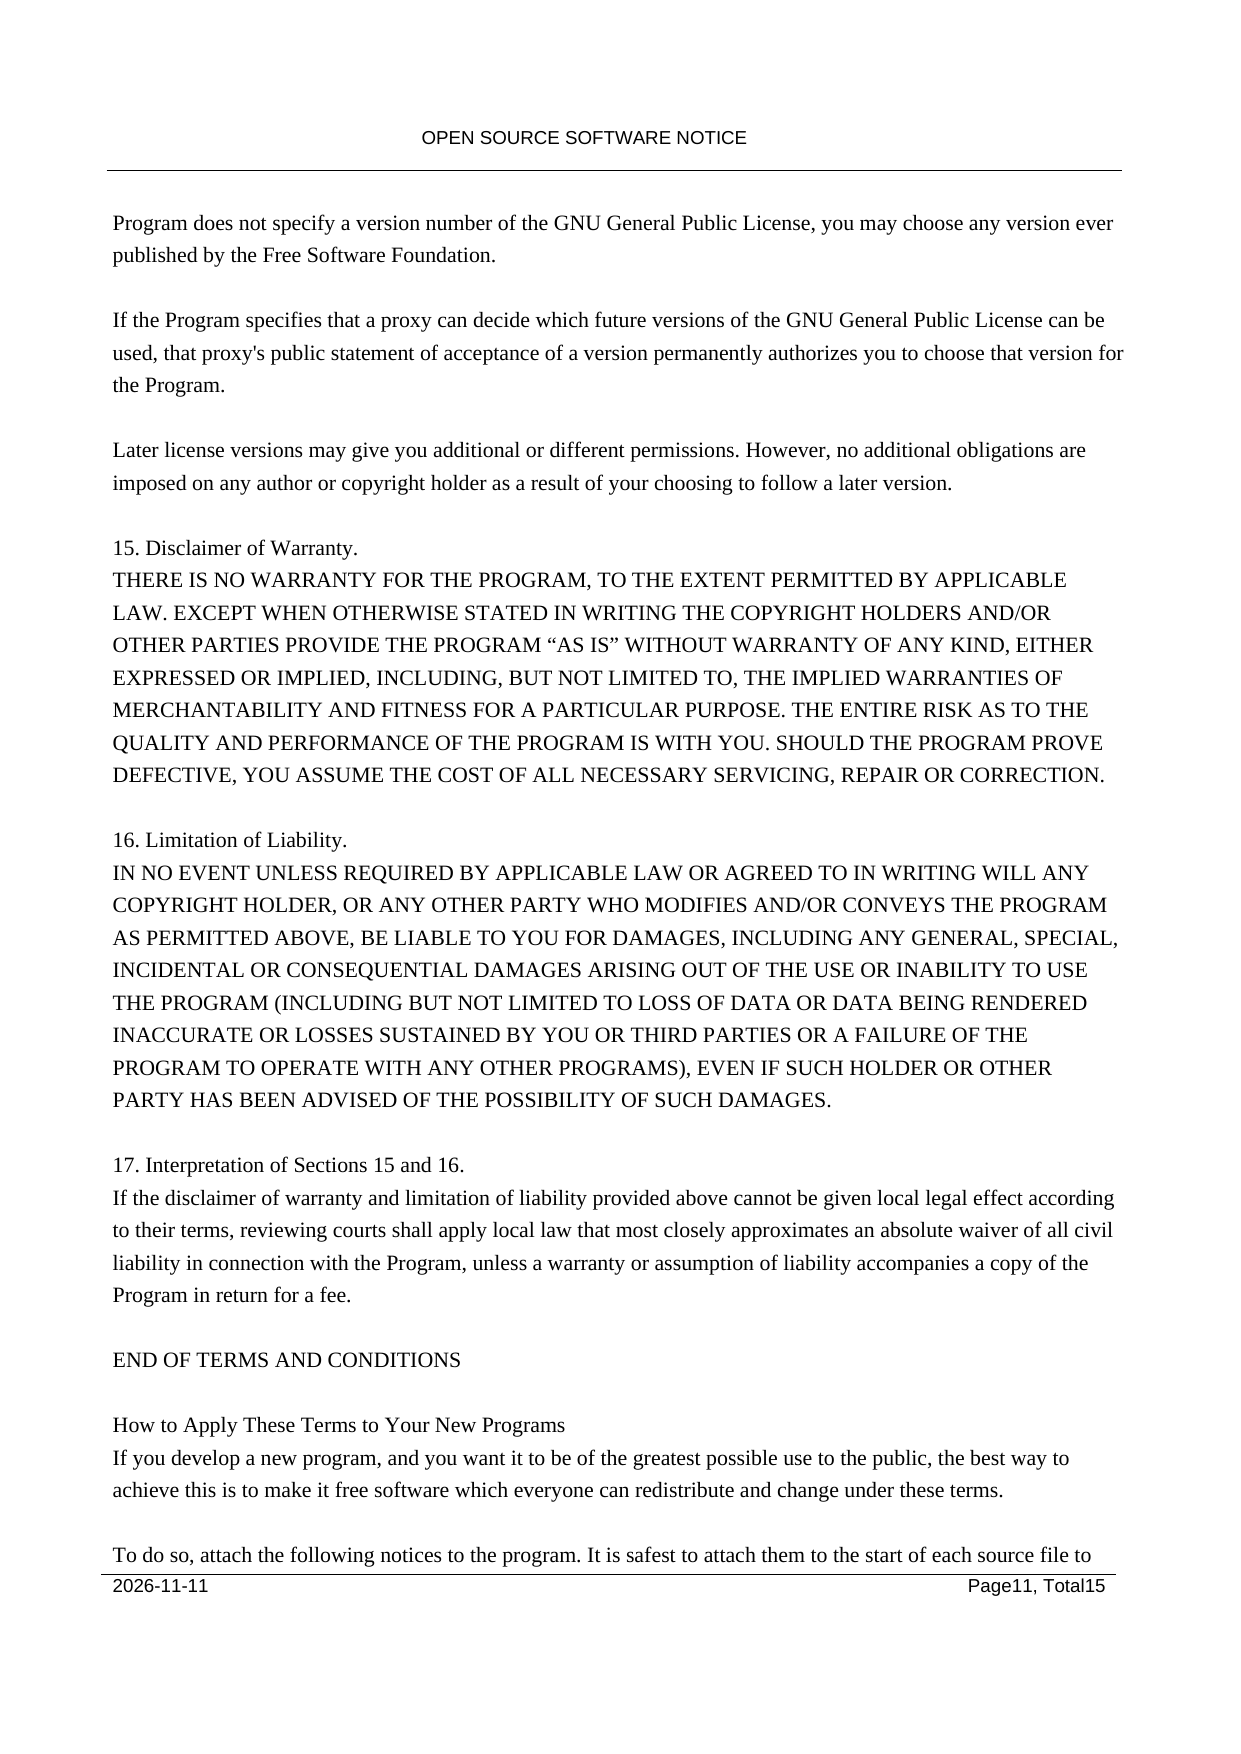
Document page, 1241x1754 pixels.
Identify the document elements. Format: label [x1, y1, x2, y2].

text [112, 206, 1128, 1571]
